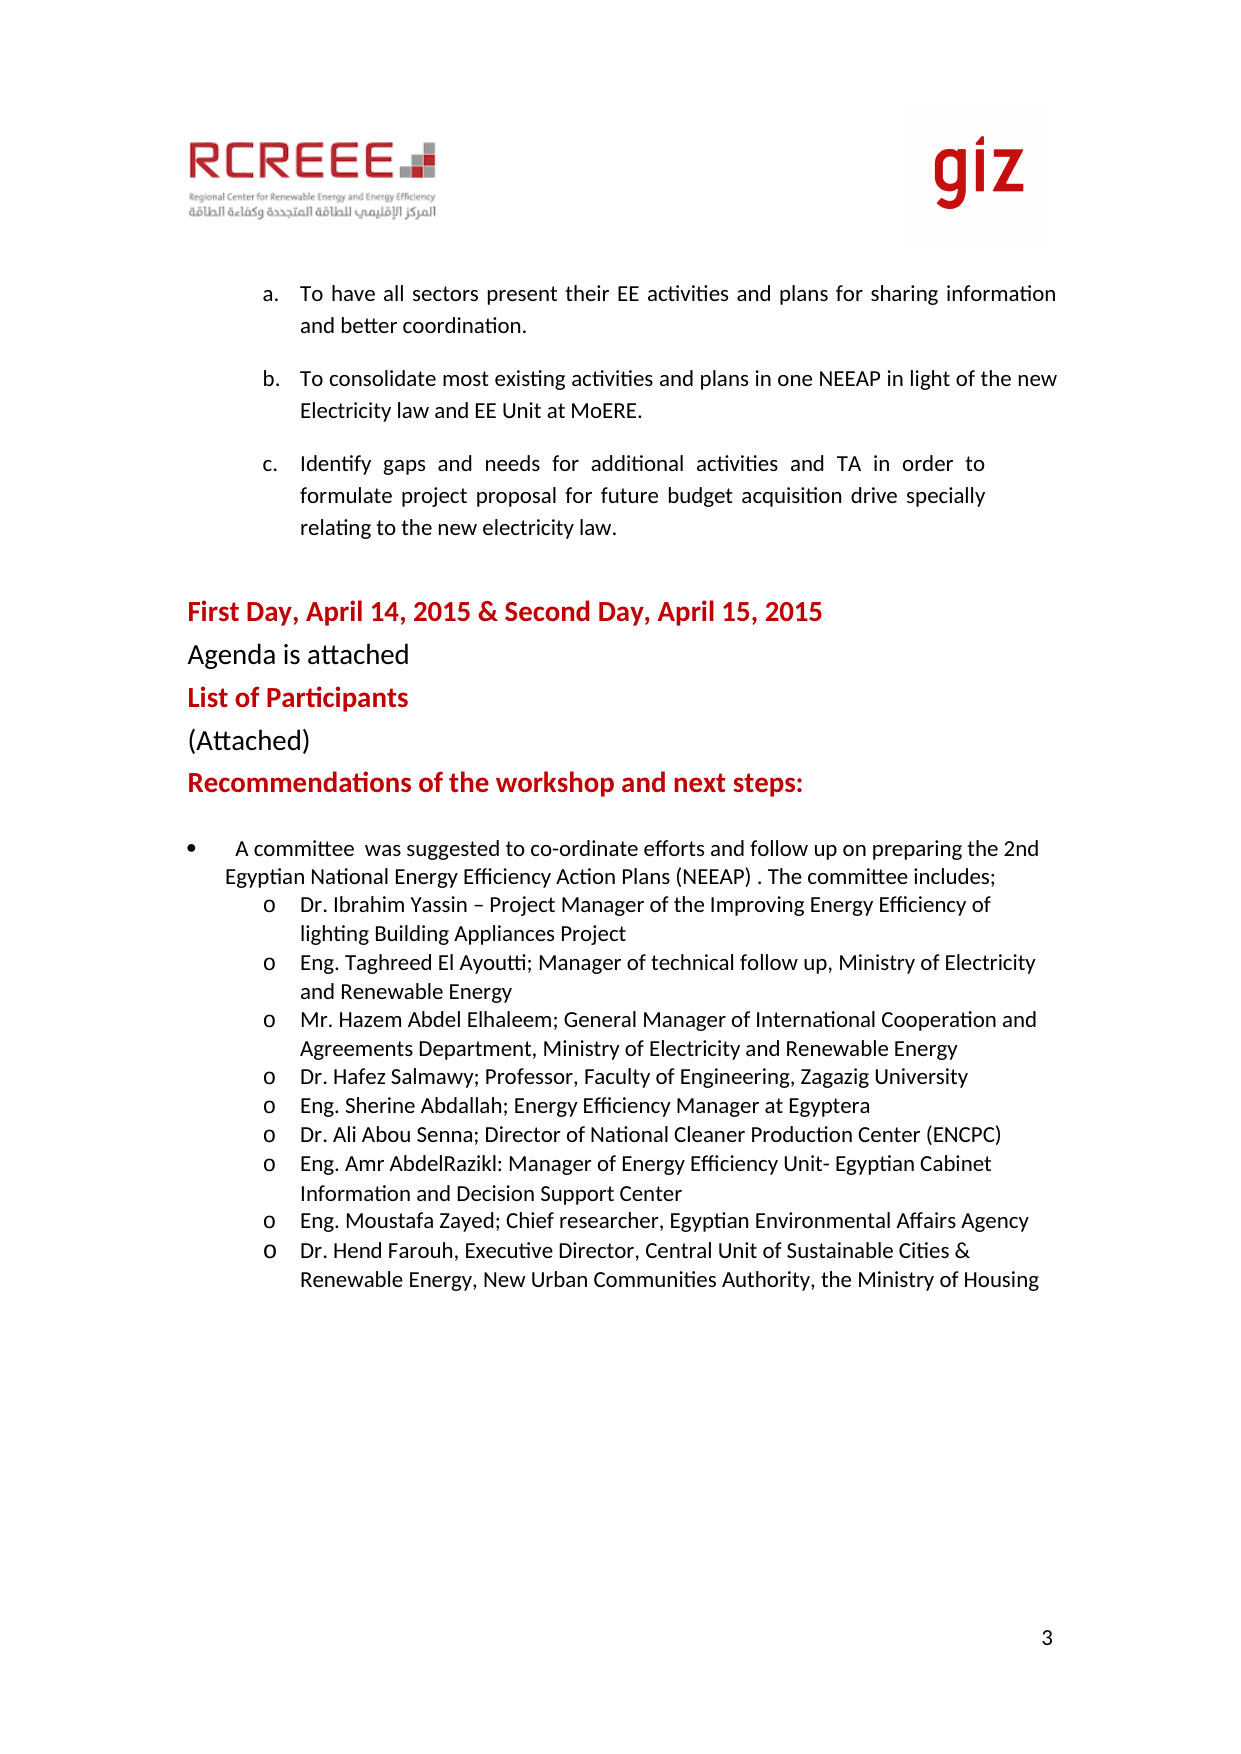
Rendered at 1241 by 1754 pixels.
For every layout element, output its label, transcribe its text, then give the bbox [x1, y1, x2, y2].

picture [188, 140, 439, 222]
text List of Participants [187, 679, 987, 714]
list Dr. Hafez Salmawy; Professor, Faculty of Engineering, Zagazig University [262, 1062, 1053, 1091]
list A committee was suggested to co-ordinate efforts and follow up on preparing the 2nd Egyptian National Energy Efficiency Action Plans (NEEAP) . The committee includes; [187, 834, 1053, 890]
text (Attached) [187, 722, 987, 757]
text Recommendations of the workshop and next steps: [187, 764, 987, 800]
list To have all sectors present their EE activities and plans for sharing information and better coordination. [262, 279, 1059, 339]
list Eng. Amr AbdelRazikl: Manager of Energy Efficiency Unit- Egyptian Cabinet Information and Decision Support Center [262, 1149, 1053, 1207]
list Eng. Sherine Abdallah; Energy Efficiency Manager at Egyptera [262, 1091, 1053, 1120]
list Eng. Moustafa Zayed; Chief researcher, Egyptian Environmental Affairs Agency [262, 1207, 1053, 1236]
list Dr. Ibrahim Yassin – Project Manager of the Improving Energy Efficiency of lighting Building Appliances Project [262, 890, 1053, 948]
list To consolidate most existing activities and plans in one NEEAP in light of the new Electricity law and EE Unit at MoERE. [262, 364, 1059, 424]
list Dr. Ali Abou Senna; Director of National Cleaner Production Center (ENCPC) [262, 1120, 1053, 1149]
list Dr. Hend Farouh, Executive Director, Central Unit of Sustainable Cities & Renewable Energy, New Urban Communities Authority, the Ministry of Housing [262, 1236, 1053, 1294]
list Identify gaps and needs for additional activities and TA in order to formulate project proposal for future budget acquisition drive specially relating to the new electricity law. [262, 449, 987, 541]
list Mr. Hazem Abdel Elhaleem; General Manager of International Cooperation and Agreements Department, Ministry of Electricity and Renewable Energy [262, 1005, 1053, 1062]
list Eng. Taghreed El Ayoutti; Manager of technical follow up, Ministry of Electricity and Renewable Energy [262, 948, 1053, 1005]
picture [905, 103, 1049, 247]
text Agenda is attached [187, 636, 987, 672]
text First Day, April 14, 2015 & Second Day, April 15, 2015 [187, 593, 987, 629]
